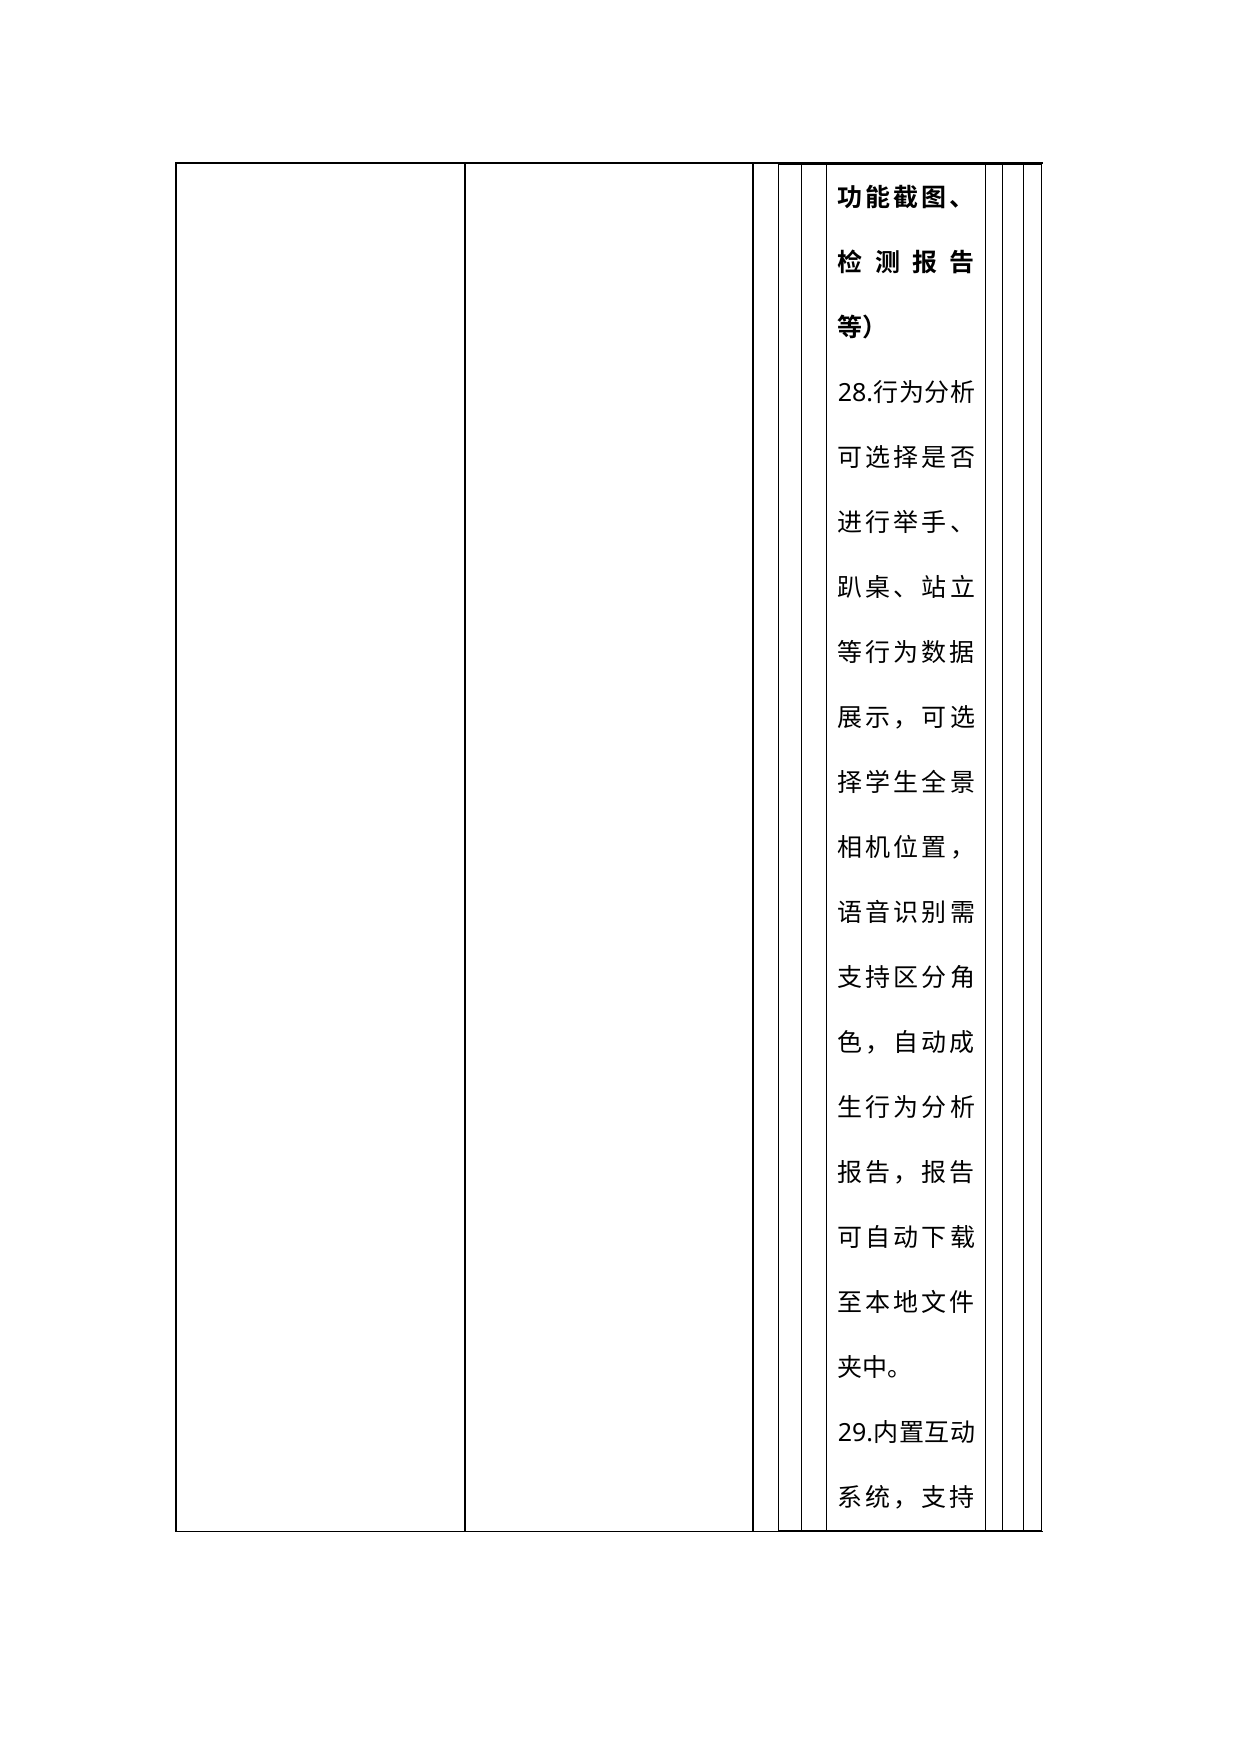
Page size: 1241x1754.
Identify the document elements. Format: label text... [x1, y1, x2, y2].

table_cell [754, 164, 778, 1531]
table_cell [466, 164, 752, 1531]
table_cell [986, 165, 1002, 1530]
table_cell [1003, 165, 1023, 1530]
table_cell [827, 165, 985, 1530]
table_cell [1024, 165, 1041, 1530]
table_cell 1 [177, 164, 464, 1531]
table_cell [802, 165, 826, 1530]
table_cell [779, 165, 801, 1530]
